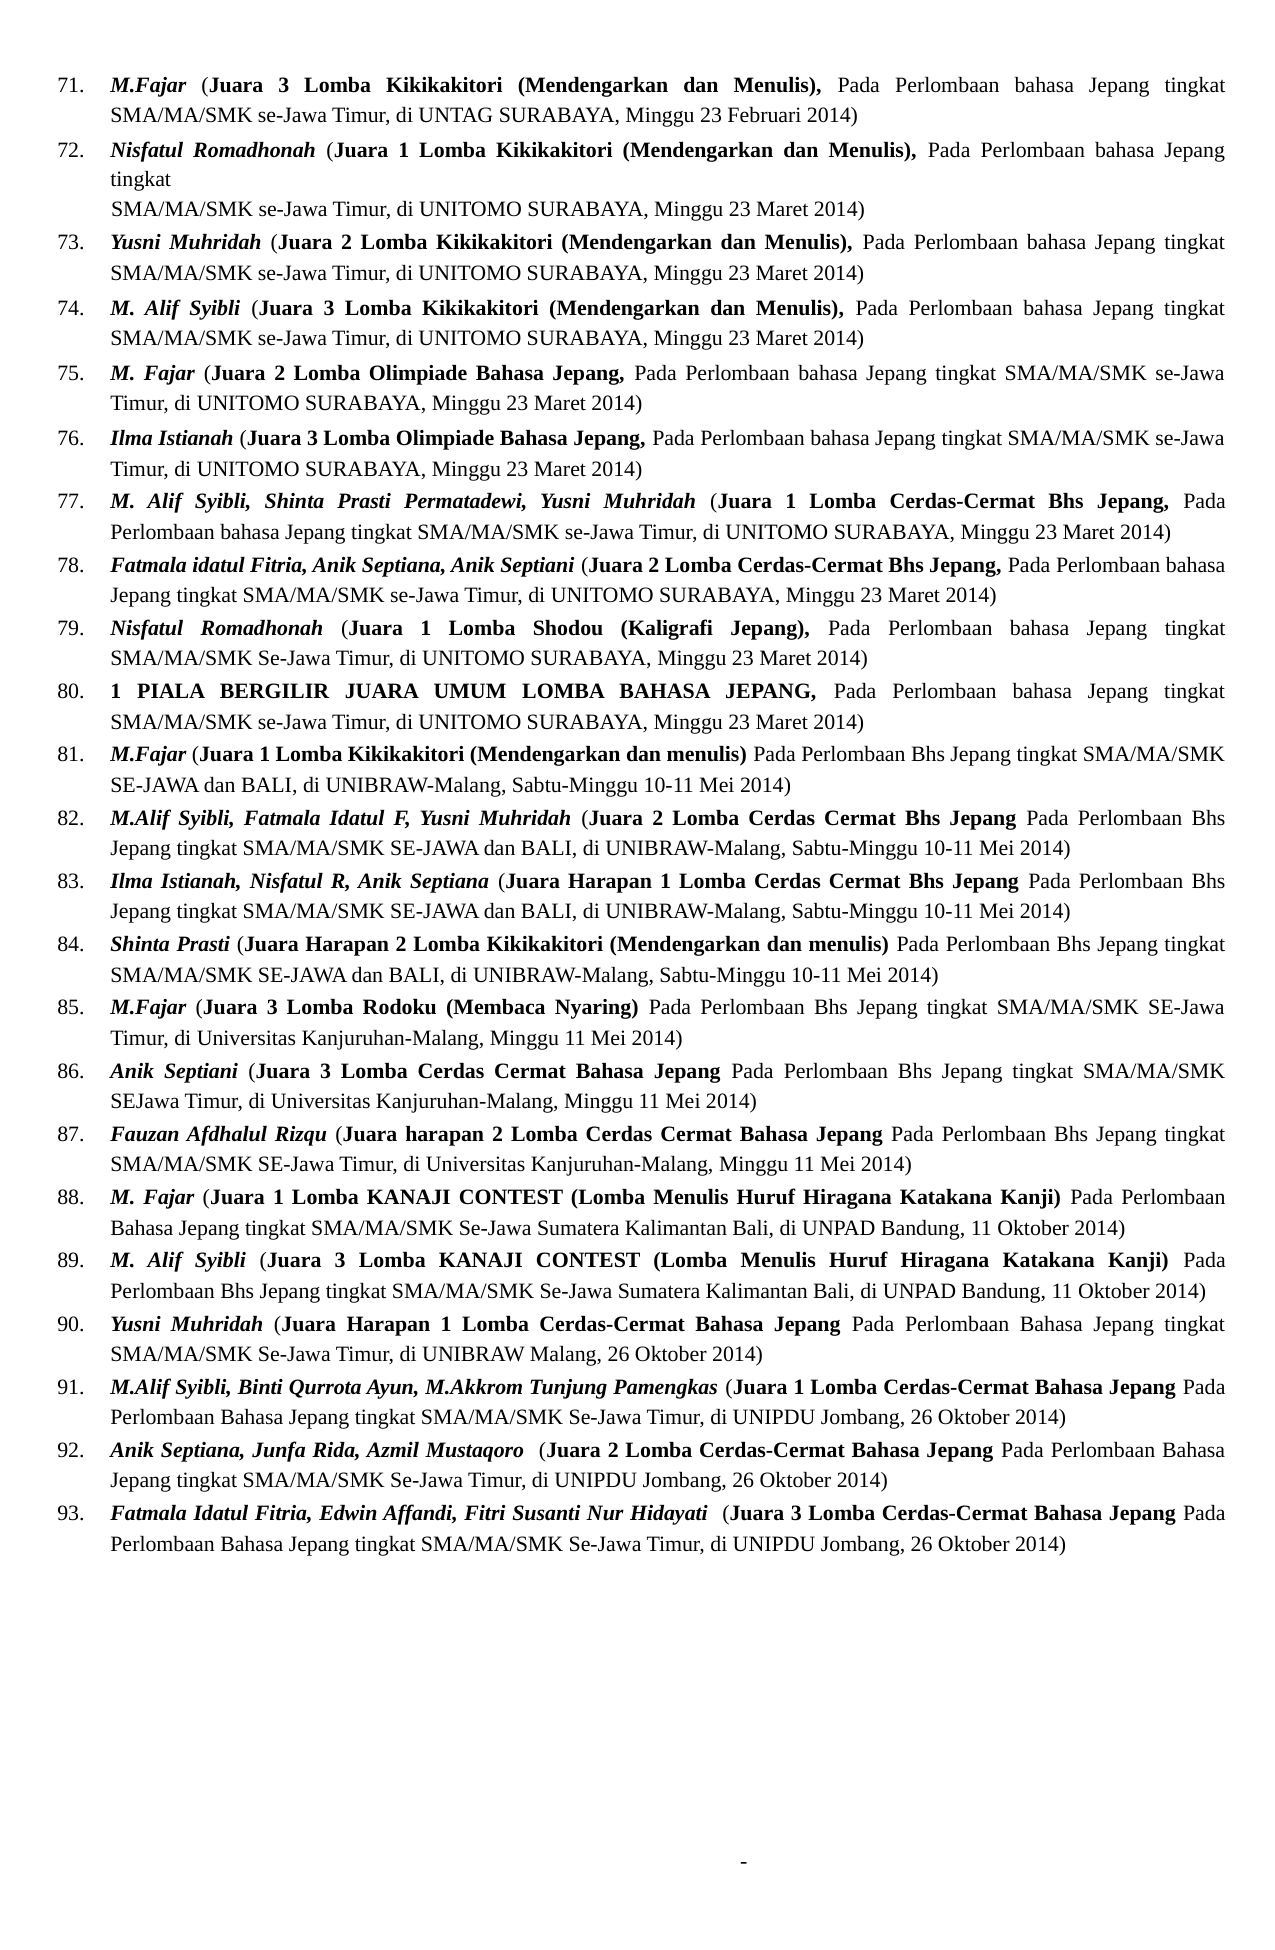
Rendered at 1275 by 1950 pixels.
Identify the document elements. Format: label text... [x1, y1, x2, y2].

list Fatmala idatul Fitria, Anik Septiana, Anik Septiani (Juara 2 Lomba Cerdas-Cermat Bhs Jepang, Pada Perlombaan bahasa Jepang tingkat SMA/MA/SMK se-Jawa Timur, di UNITOMO SURABAYA, Minggu 23 Maret 2014) [57, 552, 1226, 607]
list Fatmala Idatul Fitria, Edwin Affandi, Fitri Susanti Nur Hidayati (Juara 3 Lomba Cerdas-Cermat Bahasa Jepang Pada Perlombaan Bahasa Jepang tingkat SMA/MA/SMK Se-Jawa Timur, di UNIPDU Jombang, 26 Oktober 2014) [57, 1500, 1226, 1556]
list M.Alif Syibli, Fatmala Idatul F, Yusni Muhridah (Juara 2 Lomba Cerdas Cermat Bhs Jepang Pada Perlombaan Bhs Jepang tingkat SMA/MA/SMK SE-JAWA dan BALI, di UNIBRAW-Malang, Sabtu-Minggu 10-11 Mei 2014) [57, 805, 1226, 860]
list M.Fajar (Juara 3 Lomba Kikikakitori (Mendengarkan dan Menulis), Pada Perlombaan bahasa Jepang tingkat SMA/MA/SMK se-Jawa Timur, di UNTAG SURABAYA, Minggu 23 Februari 2014) [57, 72, 1226, 128]
list Anik Septiana, Junfa Rida, Azmil Mustaqoro (Juara 2 Lomba Cerdas-Cermat Bahasa Jepang Pada Perlombaan Bahasa Jepang tingkat SMA/MA/SMK Se-Jawa Timur, di UNIPDU Jombang, 26 Oktober 2014) [57, 1437, 1226, 1493]
list Nisfatul Romadhonah (Juara 1 Lomba Kikikakitori (Mendengarkan dan Menulis), Pada Perlombaan bahasa Jepang tingkat [57, 137, 1226, 191]
list Ilma Istianah (Juara 3 Lomba Olimpiade Bahasa Jepang, Pada Perlombaan bahasa Jepang tingkat SMA/MA/SMK se-Jawa Timur, di UNITOMO SURABAYA, Minggu 23 Maret 2014) [57, 425, 1226, 481]
list Yusni Muhridah (Juara 2 Lomba Kikikakitori (Mendengarkan dan Menulis), Pada Perlombaan bahasa Jepang tingkat SMA/MA/SMK se-Jawa Timur, di UNITOMO SURABAYA, Minggu 23 Maret 2014) [57, 229, 1226, 285]
list M. Alif Syibli (Juara 3 Lomba Kikikakitori (Mendengarkan dan Menulis), Pada Perlombaan bahasa Jepang tingkat SMA/MA/SMK se-Jawa Timur, di UNITOMO SURABAYA, Minggu 23 Maret 2014) [57, 294, 1226, 350]
list Anik Septiani (Juara 3 Lomba Cerdas Cermat Bahasa Jepang Pada Perlombaan Bhs Jepang tingkat SMA/MA/SMK SEJawa Timur, di Universitas Kanjuruhan-Malang, Minggu 11 Mei 2014) [57, 1058, 1226, 1113]
list M. Alif Syibli (Juara 3 Lomba KANAJI CONTEST (Lomba Menulis Huruf Hiragana Katakana Kanji) Pada Perlombaan Bhs Jepang tingkat SMA/MA/SMK Se-Jawa Sumatera Kalimantan Bali, di UNPAD Bandung, 11 Oktober 2014) [57, 1247, 1226, 1303]
list M.Fajar (Juara 1 Lomba Kikikakitori (Mendengarkan dan menulis) Pada Perlombaan Bhs Jepang tingkat SMA/MA/SMK SE-JAWA dan BALI, di UNIBRAW-Malang, Sabtu-Minggu 10-11 Mei 2014) [57, 741, 1226, 797]
list M. Fajar (Juara 1 Lomba KANAJI CONTEST (Lomba Menulis Huruf Hiragana Katakana Kanji) Pada Perlombaan Bahasa Jepang tingkat SMA/MA/SMK Se-Jawa Sumatera Kalimantan Bali, di UNPAD Bandung, 11 Oktober 2014) [57, 1184, 1226, 1240]
list M. Alif Syibli, Shinta Prasti Permatadewi, Yusni Muhridah (Juara 1 Lomba Cerdas-Cermat Bhs Jepang, Pada Perlombaan bahasa Jepang tingkat SMA/MA/SMK se-Jawa Timur, di UNITOMO SURABAYA, Minggu 23 Maret 2014) [57, 488, 1226, 544]
list M.Alif Syibli, Binti Qurrota Ayun, M.Akkrom Tunjung Pamengkas (Juara 1 Lomba Cerdas-Cermat Bahasa Jepang Pada Perlombaan Bahasa Jepang tingkat SMA/MA/SMK Se-Jawa Timur, di UNIPDU Jombang, 26 Oktober 2014) [57, 1374, 1226, 1429]
text SMA/MA/SMK se-Jawa Timur, di UNITOMO SURABAYA, Minggu 23 Maret 2014) [111, 196, 1226, 221]
list M. Fajar (Juara 2 Lomba Olimpiade Bahasa Jepang, Pada Perlombaan bahasa Jepang tingkat SMA/MA/SMK se-Jawa Timur, di UNITOMO SURABAYA, Minggu 23 Maret 2014) [57, 360, 1226, 416]
list Shinta Prasti (Juara Harapan 2 Lomba Kikikakitori (Mendengarkan dan menulis) Pada Perlombaan Bhs Jepang tingkat SMA/MA/SMK SE-JAWA dan BALI, di UNIBRAW-Malang, Sabtu-Minggu 10-11 Mei 2014) [57, 931, 1226, 987]
list Ilma Istianah, Nisfatul R, Anik Septiana (Juara Harapan 1 Lomba Cerdas Cermat Bhs Jepang Pada Perlombaan Bhs Jepang tingkat SMA/MA/SMK SE-JAWA dan BALI, di UNIBRAW-Malang, Sabtu-Minggu 10-11 Mei 2014) [57, 868, 1226, 923]
list M.Fajar (Juara 3 Lomba Rodoku (Membaca Nyaring) Pada Perlombaan Bhs Jepang tingkat SMA/MA/SMK SE-Jawa Timur, di Universitas Kanjuruhan-Malang, Minggu 11 Mei 2014) [57, 994, 1226, 1050]
list Fauzan Afdhalul Rizqu (Juara harapan 2 Lomba Cerdas Cermat Bahasa Jepang Pada Perlombaan Bhs Jepang tingkat SMA/MA/SMK SE-Jawa Timur, di Universitas Kanjuruhan-Malang, Minggu 11 Mei 2014) [57, 1121, 1226, 1176]
list Nisfatul Romadhonah (Juara 1 Lomba Shodou (Kaligrafi Jepang), Pada Perlombaan bahasa Jepang tingkat SMA/MA/SMK Se-Jawa Timur, di UNITOMO SURABAYA, Minggu 23 Maret 2014) [57, 615, 1226, 671]
list 1 PIALA BERGILIR JUARA UMUM LOMBA BAHASA JEPANG, Pada Perlombaan bahasa Jepang tingkat SMA/MA/SMK se-Jawa Timur, di UNITOMO SURABAYA, Minggu 23 Maret 2014) [57, 678, 1226, 734]
list Yusni Muhridah (Juara Harapan 1 Lomba Cerdas-Cermat Bahasa Jepang Pada Perlombaan Bahasa Jepang tingkat SMA/MA/SMK Se-Jawa Timur, di UNIBRAW Malang, 26 Oktober 2014) [57, 1311, 1226, 1366]
